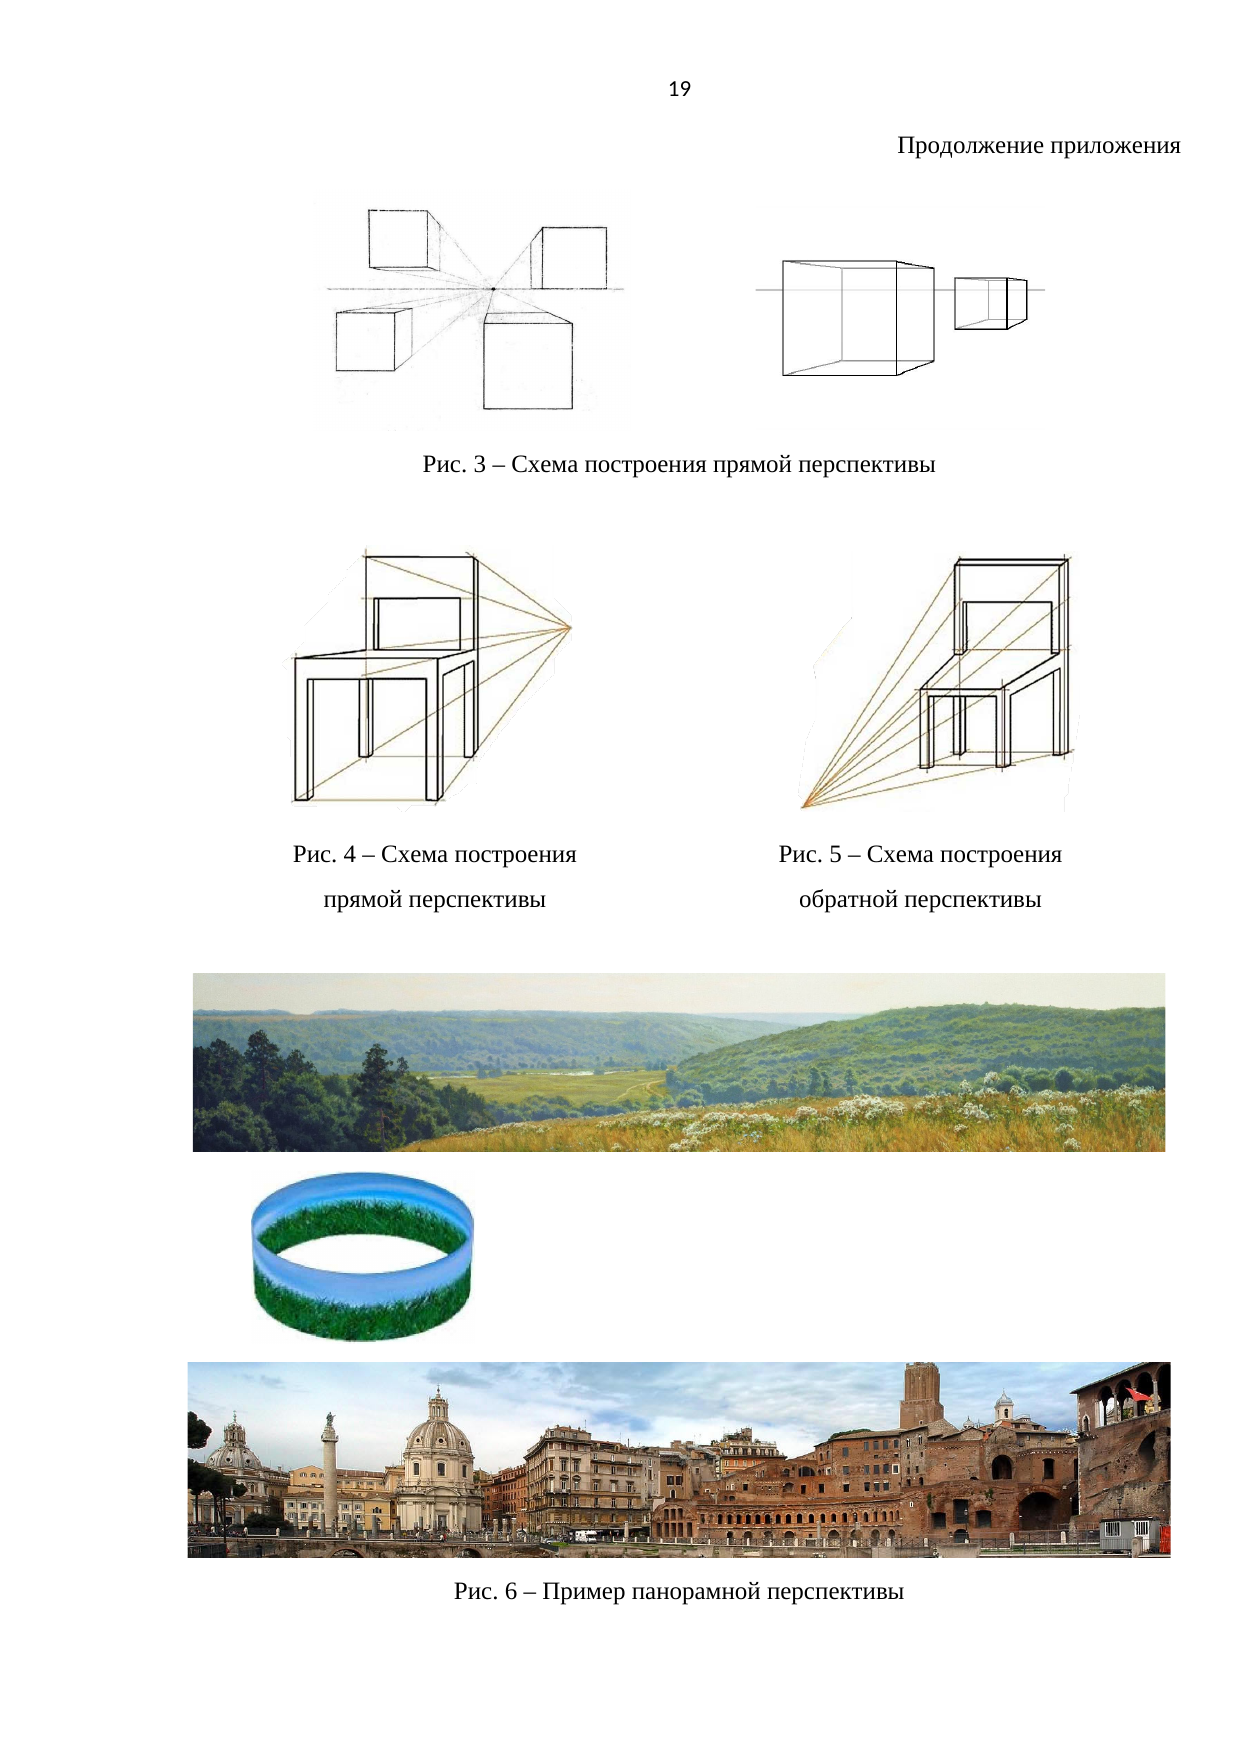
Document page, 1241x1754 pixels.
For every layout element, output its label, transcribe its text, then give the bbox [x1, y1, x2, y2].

picture [192, 973, 1166, 1152]
picture [313, 189, 631, 431]
text Рис. 6 – Пример панорамной перспективы [177, 1576, 1181, 1605]
picture [187, 1362, 1171, 1558]
picture [755, 206, 1046, 431]
text Рис. 3 – Схема построения прямой перспективы [177, 449, 1181, 478]
picture [794, 551, 1080, 812]
text Продолжение приложения [177, 130, 1181, 158]
picture [278, 545, 578, 812]
picture [251, 1170, 476, 1344]
